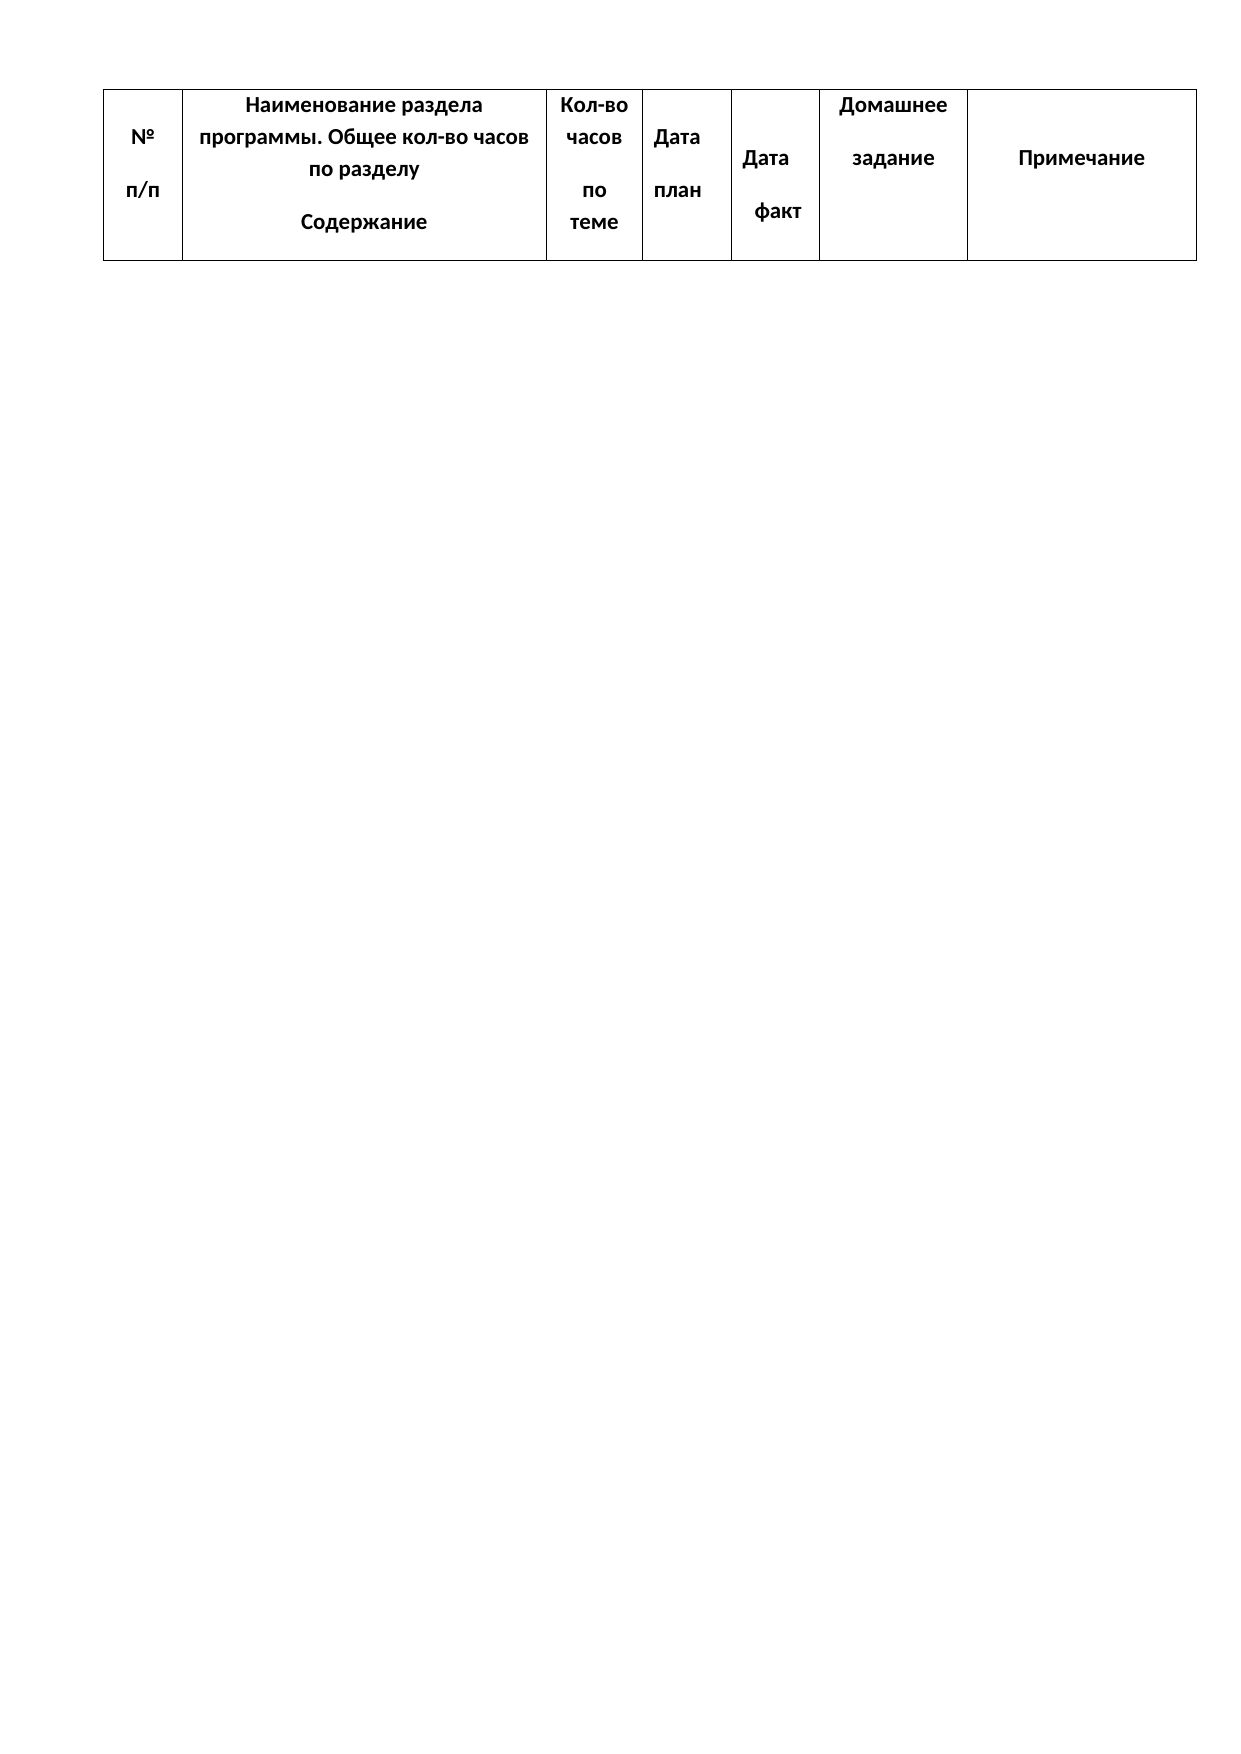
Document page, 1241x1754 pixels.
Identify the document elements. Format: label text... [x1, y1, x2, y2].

table_header Дата факт [732, 90, 819, 260]
table_header Примечание [968, 90, 1196, 260]
table_header Домашнее задание [820, 90, 967, 260]
table_header Наименование раздела программы. Общее кол-во часов по разделу Содержание [183, 90, 546, 260]
table_header Дата план [643, 90, 731, 260]
table_header № п/п [104, 90, 182, 260]
table_header Кол-во часов по теме [547, 90, 642, 260]
